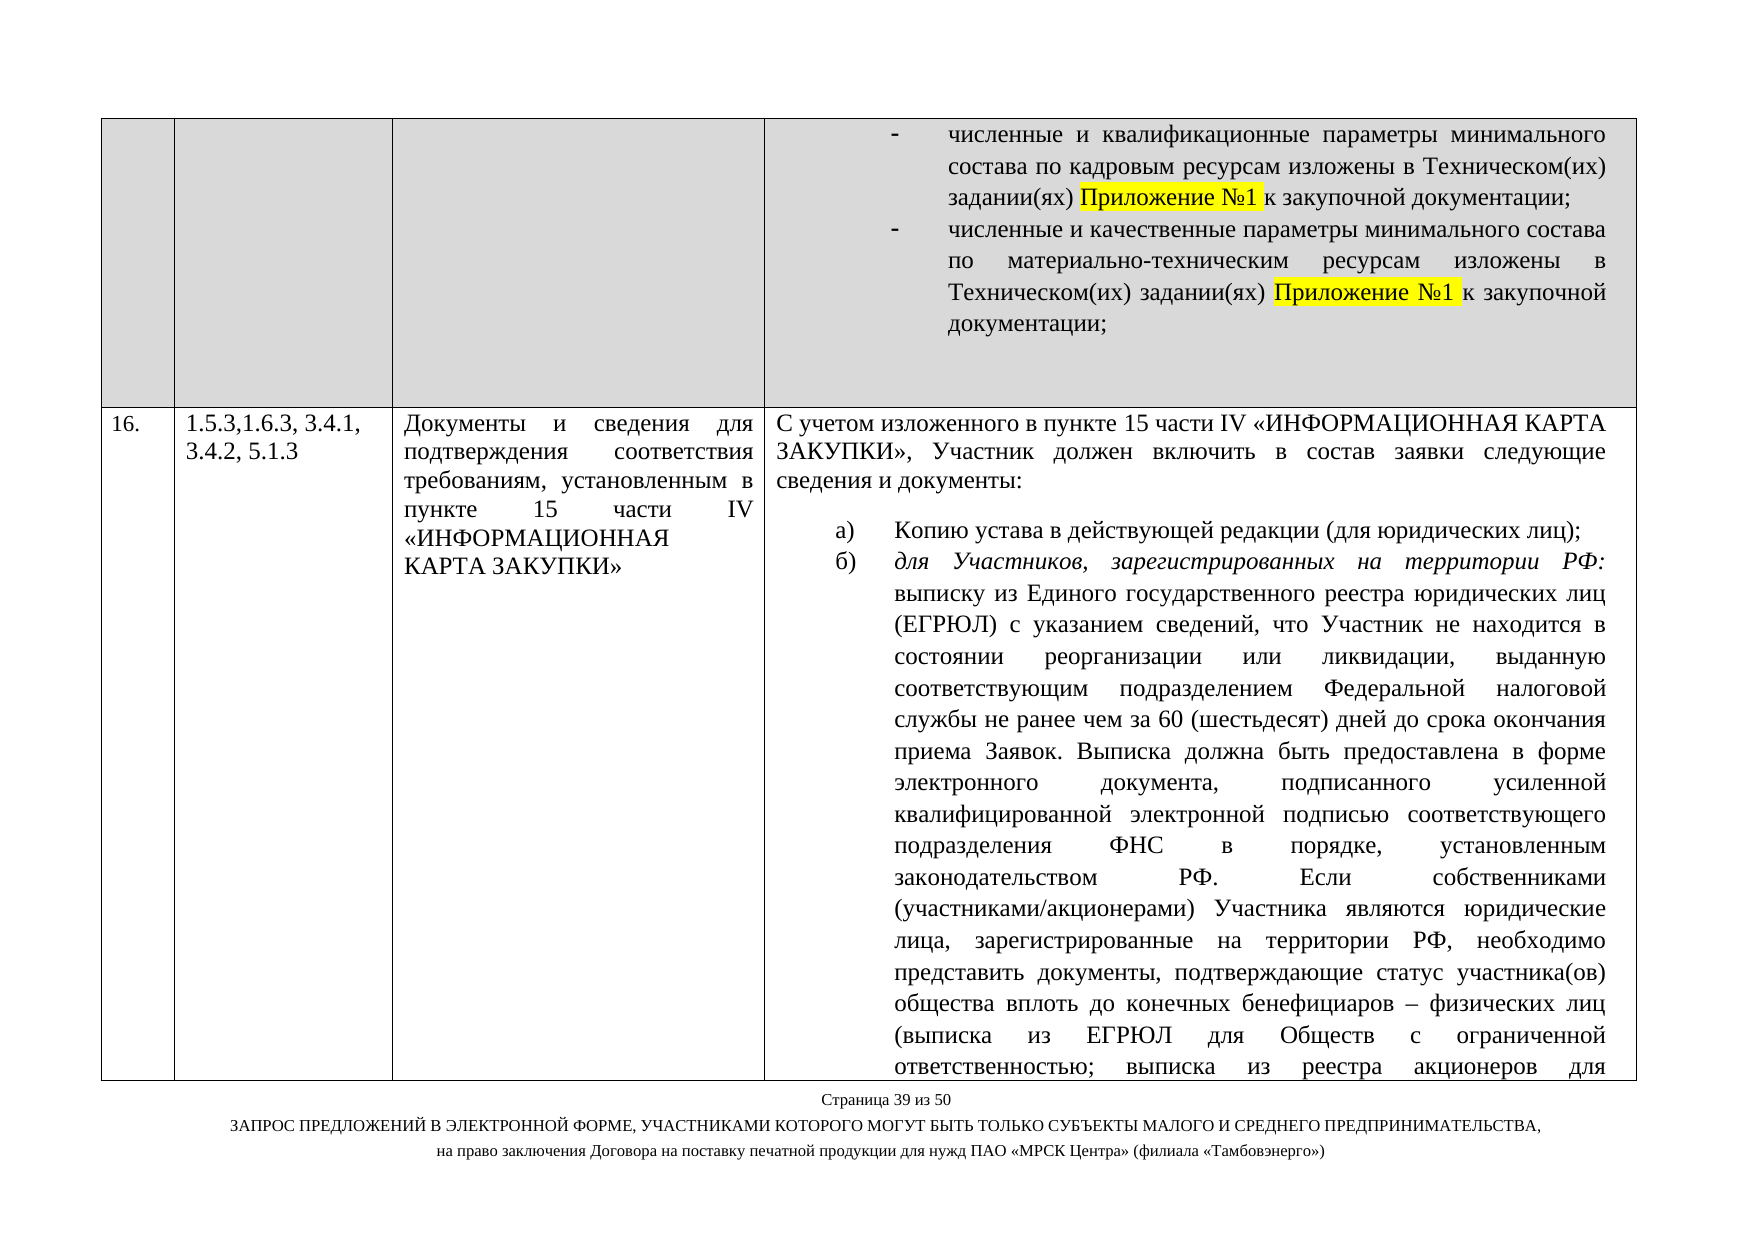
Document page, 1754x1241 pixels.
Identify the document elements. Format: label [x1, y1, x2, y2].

table_cell [175, 408, 392, 1080]
table_cell [102, 408, 174, 1080]
table_cell [765, 119, 1636, 407]
table_cell [393, 408, 764, 1080]
table_cell [175, 119, 392, 407]
table_cell [393, 119, 764, 407]
table_cell [765, 408, 1636, 1080]
table_cell [102, 119, 174, 407]
